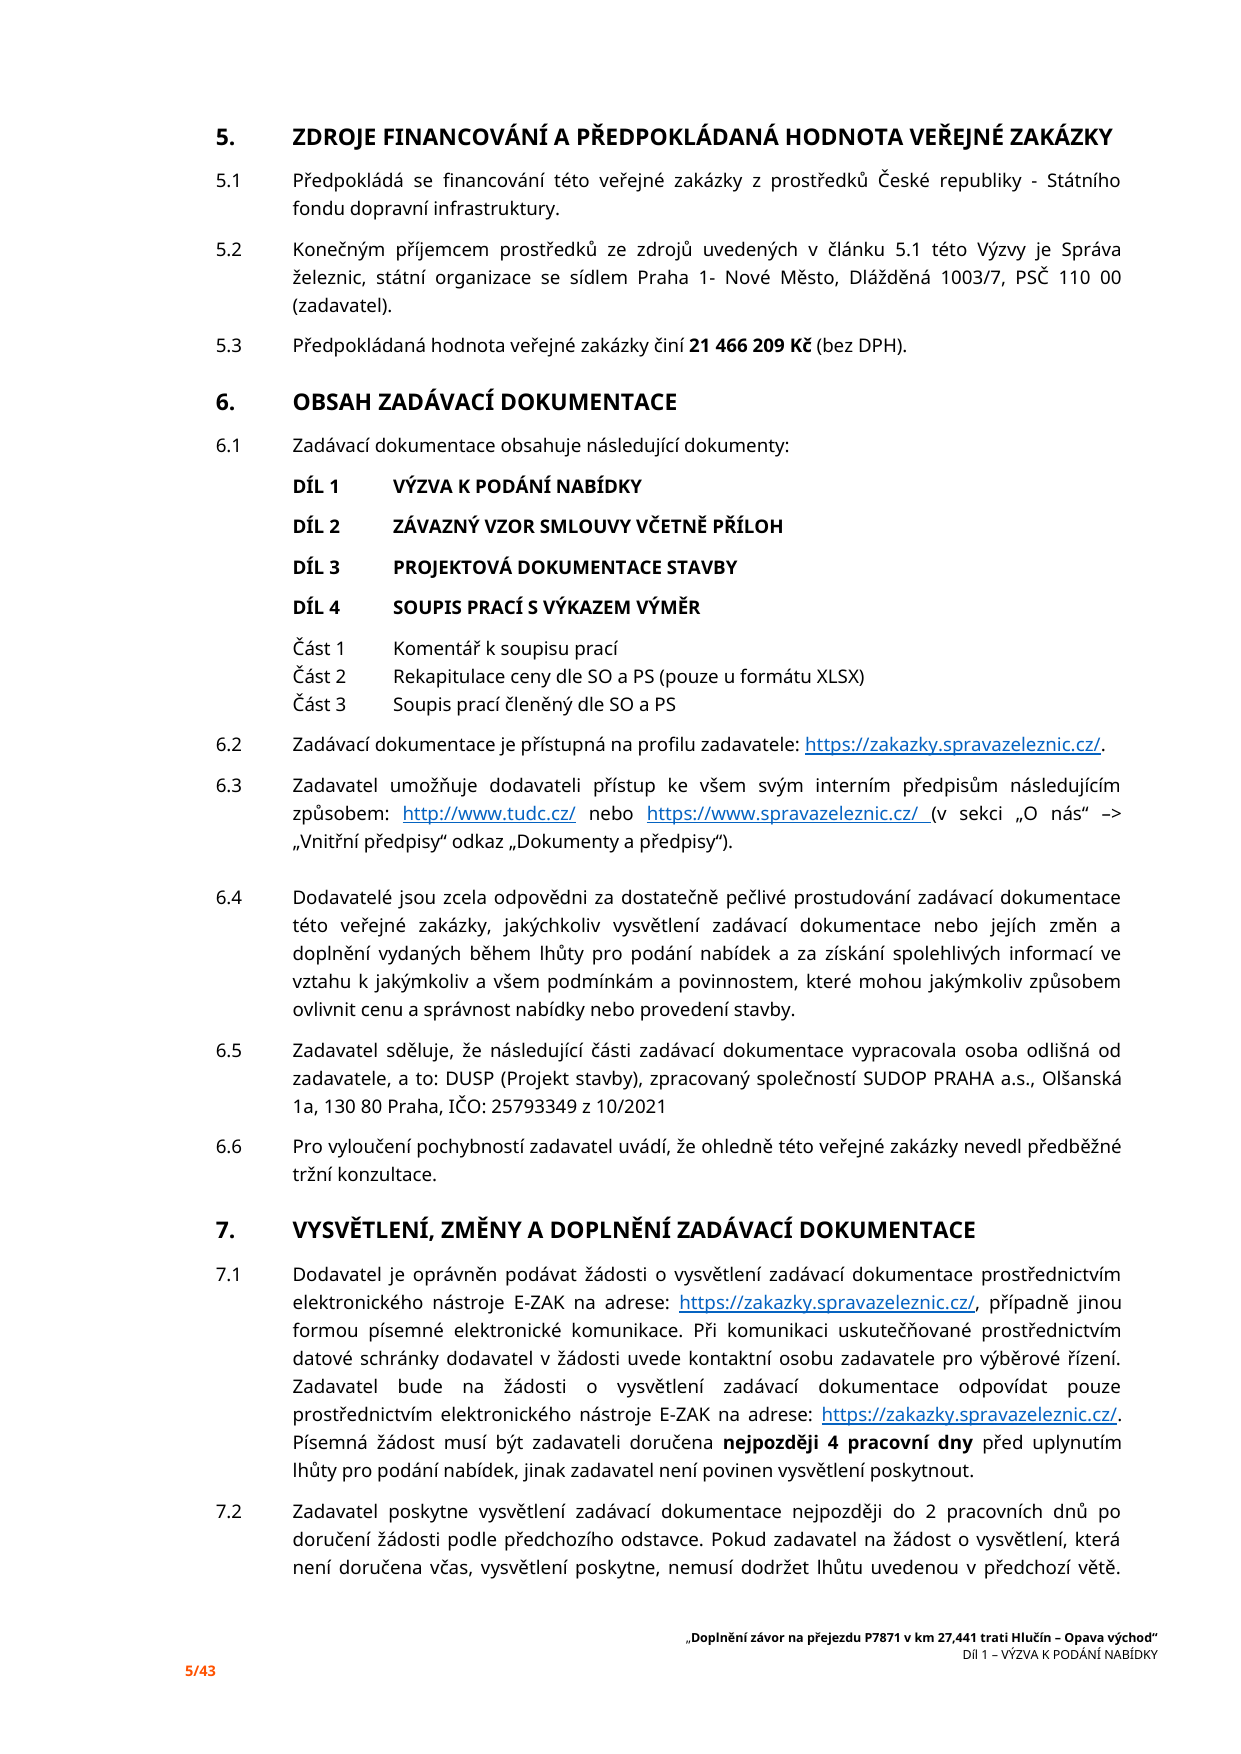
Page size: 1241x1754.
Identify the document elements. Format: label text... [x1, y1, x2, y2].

text Dodavatel je oprávněn podávat žádosti o vysvětlení zadávací dokumentace prostřednictvím elektronického nástroje E-ZAK na adrese: https://zakazky.spravazeleznic.cz/, případně jinou formou písemné elektronické komunikace. Při komunikaci uskutečňované prostřednictvím datové schránky dodavatel v žádosti uvede kontaktní osobu zadavatele pro výběrové řízení. Zadavatel bude na žádosti o vysvětlení zadávací dokumentace odpovídat pouze prostřednictvím elektronického nástroje E-ZAK na adrese: https://zakazky.spravazeleznic.cz/. Písemná žádost musí být zadavateli doručena nejpozději 4 pracovní dny před uplynutím lhůty pro podání nabídek, jinak zadavatel není povinen vysvětlení poskytnout. [216, 1261, 1122, 1483]
text DÍL 4 SOUPIS PRACÍ S VÝKAZEM VÝMĚR [292, 594, 1122, 620]
text DÍL 1 VÝZVA K PODÁNÍ NABÍDKY [292, 473, 1122, 498]
text Pro vyloučení pochybností zadavatel uvádí, že ohledně této veřejné zakázky nevedl předběžné tržní konzultace. [216, 1133, 1122, 1187]
text Předpokládá se financování této veřejné zakázky z prostředků České republiky - Státního fondu dopravní infrastruktury. [216, 167, 1122, 221]
text Dodavatelé jsou zcela odpovědni za dostatečně pečlivé prostudování zadávací dokumentace této veřejné zakázky, jakýchkoliv vysvětlení zadávací dokumentace nebo jejích změn a doplnění vydaných během lhůty pro podání nabídek a za získání spolehlivých informací ve vztahu k jakýmkoliv a všem podmínkám a povinnostem, které mohou jakýmkoliv způsobem ovlivnit cenu a správnost nabídky nebo provedení stavby. [216, 884, 1122, 1022]
text Zadavatel umožňuje dodavateli přístup ke všem svým interním předpisům následujícím způsobem: http://www.tudc.cz/ nebo https://www.spravazeleznic.cz/ (v sekci „O nás“ –> „Vnitřní předpisy“ odkaz „Dokumenty a předpisy“). [216, 772, 1122, 854]
text Předpokládaná hodnota veřejné zakázky činí 21 466 209 Kč (bez DPH). [216, 333, 1122, 358]
text DÍL 3 PROJEKTOVÁ DOKUMENTACE STAVBY [292, 554, 1122, 579]
text DÍL 2 ZÁVAZNÝ VZOR SMLOUVY VČETNĚ PŘÍLOH [292, 513, 1122, 539]
text Zadávací dokumentace je přístupná na profilu zadavatele: https://zakazky.spravazeleznic.cz/. [216, 732, 1122, 757]
text Část 2 Rekapitulace ceny dle SO a PS (pouze u formátu XLSX) [292, 663, 1122, 689]
text OBSAH ZADÁVACÍ DOKUMENTACE [216, 386, 1122, 417]
text Konečným příjemcem prostředků ze zdrojů uvedených v článku 5.1 této Výzvy je Správa železnic, státní organizace se sídlem Praha 1- Nové Město, Dlážděná 1003/7, PSČ 110 00 (zadavatel). [216, 236, 1122, 318]
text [216, 1498, 1122, 1579]
text ZDROJE FINANCOVÁNÍ A PŘEDPOKLÁDANÁ HODNOTA VEŘEJNÉ ZAKÁZKY [216, 121, 1122, 152]
text VYSVĚTLENÍ, ZMĚNY A DOPLNĚNÍ ZADÁVACÍ DOKUMENTACE [216, 1214, 1122, 1246]
text Zadavatel sděluje, že následující části zadávací dokumentace vypracovala osoba odlišná od zadavatele, a to: DUSP (Projekt stavby), zpracovaný společností SUDOP PRAHA a.s., Olšanská 1a, 130 80 Praha, IČO: 25793349 z 10/2021 [216, 1037, 1122, 1118]
text Část 3 Soupis prací členěný dle SO a PS [292, 691, 1122, 717]
text Zadávací dokumentace obsahuje následující dokumenty: [216, 432, 1122, 458]
text Část 1 Komentář k soupisu prací [292, 635, 1122, 661]
